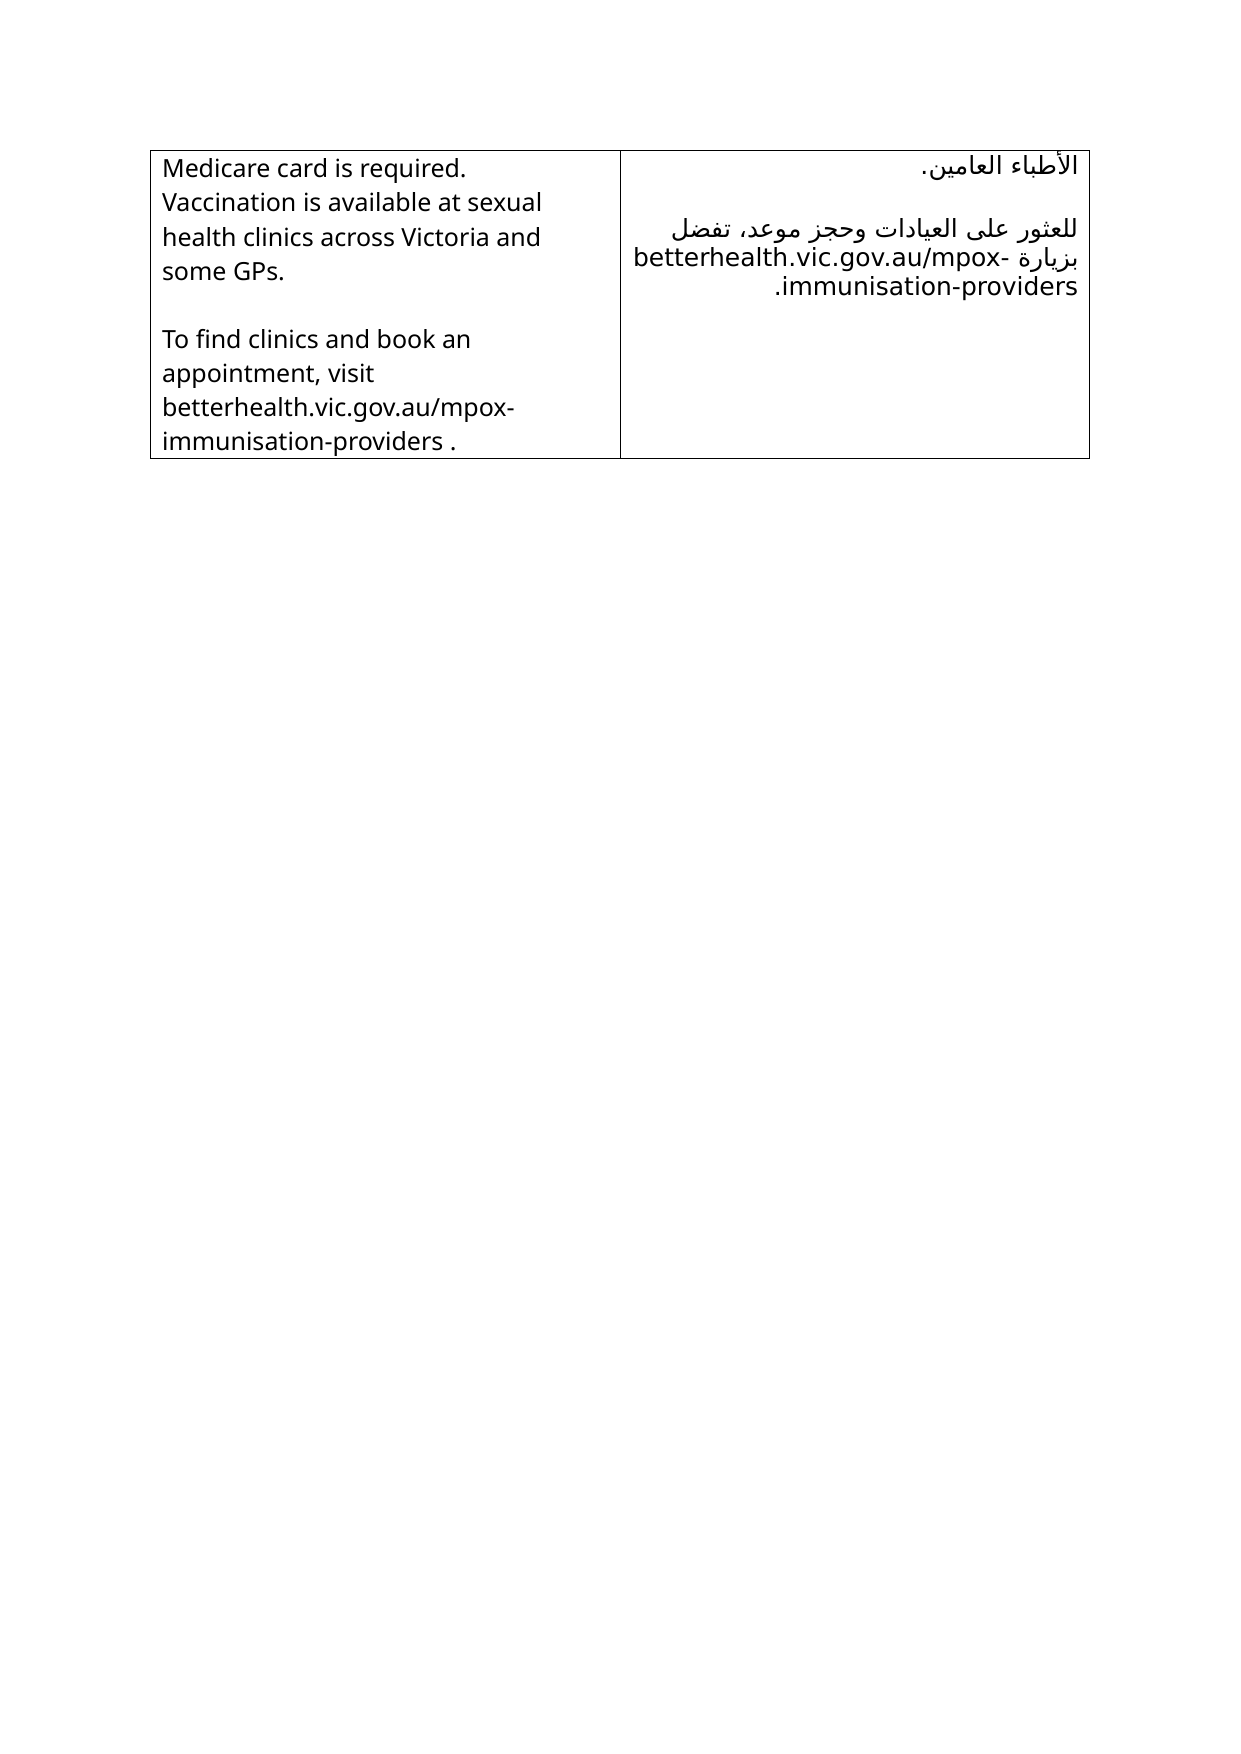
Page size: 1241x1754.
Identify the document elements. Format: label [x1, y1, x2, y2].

table_cell [151, 151, 620, 458]
table_cell [621, 151, 1089, 458]
